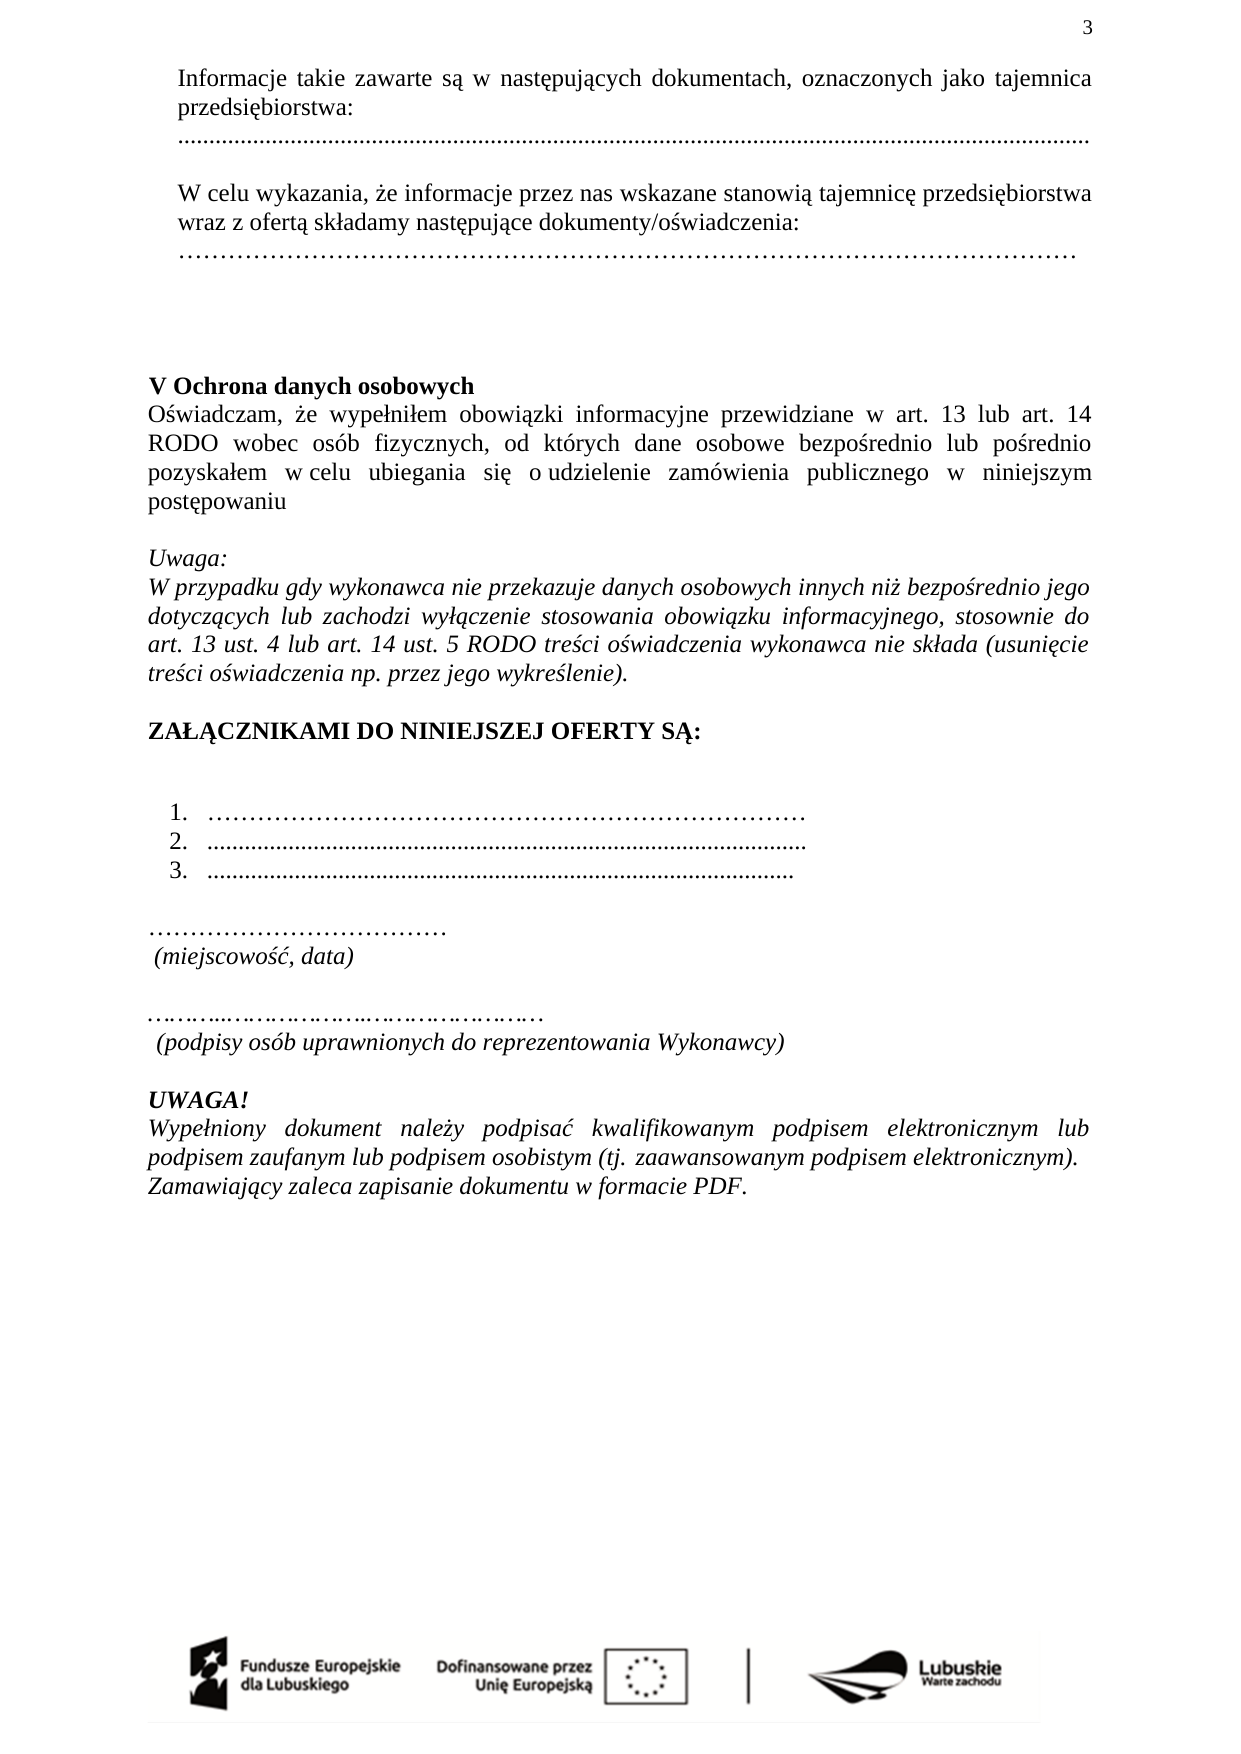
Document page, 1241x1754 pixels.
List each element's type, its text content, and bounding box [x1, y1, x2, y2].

text V Ochrona danych osobowych [149, 371, 1093, 399]
list ……………………………………………………………… [169, 797, 1093, 826]
text ………..……………….…………………… [148, 998, 1093, 1027]
text (miejscowość, data) [148, 941, 1093, 970]
text .................................................................................................................................................. [177, 120, 1093, 149]
list ................................................................................................ [169, 826, 1093, 855]
text UWAGA! [148, 1085, 1093, 1113]
text W przypadku gdy wykonawca nie przekazuje danych osobowych innych niż bezpośrednio jego dotyczących lub zachodzi wyłączenie stosowania obowiązku informacyjnego, stosownie do art. 13 ust. 4 lub art. 14 ust. 5 RODO treści oświadczenia wykonawca nie składa (usunięcie treści oświadczenia np. przez jego wykreślenie). [148, 572, 1093, 687]
list .............................................................................................. [169, 855, 1093, 883]
text ……………………………… [148, 912, 1093, 941]
picture [147, 1631, 1042, 1744]
text (podpisy osób uprawnionych do reprezentowania Wykonawcy) [148, 1027, 1093, 1056]
text Oświadczam, że wypełniłem obowiązki informacyjne przewidziane w art. 13 lub art. 14 RODO wobec osób fizycznych, od których dane osobowe bezpośrednio lub pośrednio pozyskałem w celu ubiegania się o udzielenie zamówienia publicznego w niniejszym postępowaniu [148, 399, 1093, 514]
text Informacje takie zawarte są w następujących dokumentach, oznaczonych jako tajemnica przedsiębiorstwa: [177, 63, 1093, 120]
text W celu wykazania, że informacje przez nas wskazane stanowią tajemnicę przedsiębiorstwa wraz z ofertą składamy następujące dokumenty/oświadczenia: [177, 178, 1093, 235]
text Zamawiający zaleca zapisanie dokumentu w formacie PDF. [148, 1171, 1093, 1200]
text ……………………………………………………………………………………………… [177, 235, 1093, 264]
text Wypełniony dokument należy podpisać kwalifikowanym podpisem elektronicznym lub podpisem zaufanym lub podpisem osobistym (tj. zaawansowanym podpisem elektronicznym). [148, 1113, 1093, 1171]
text Uwaga: [148, 543, 1093, 572]
text ZAŁĄCZNIKAMI DO NINIEJSZEJ OFERTY SĄ: [148, 716, 1093, 744]
